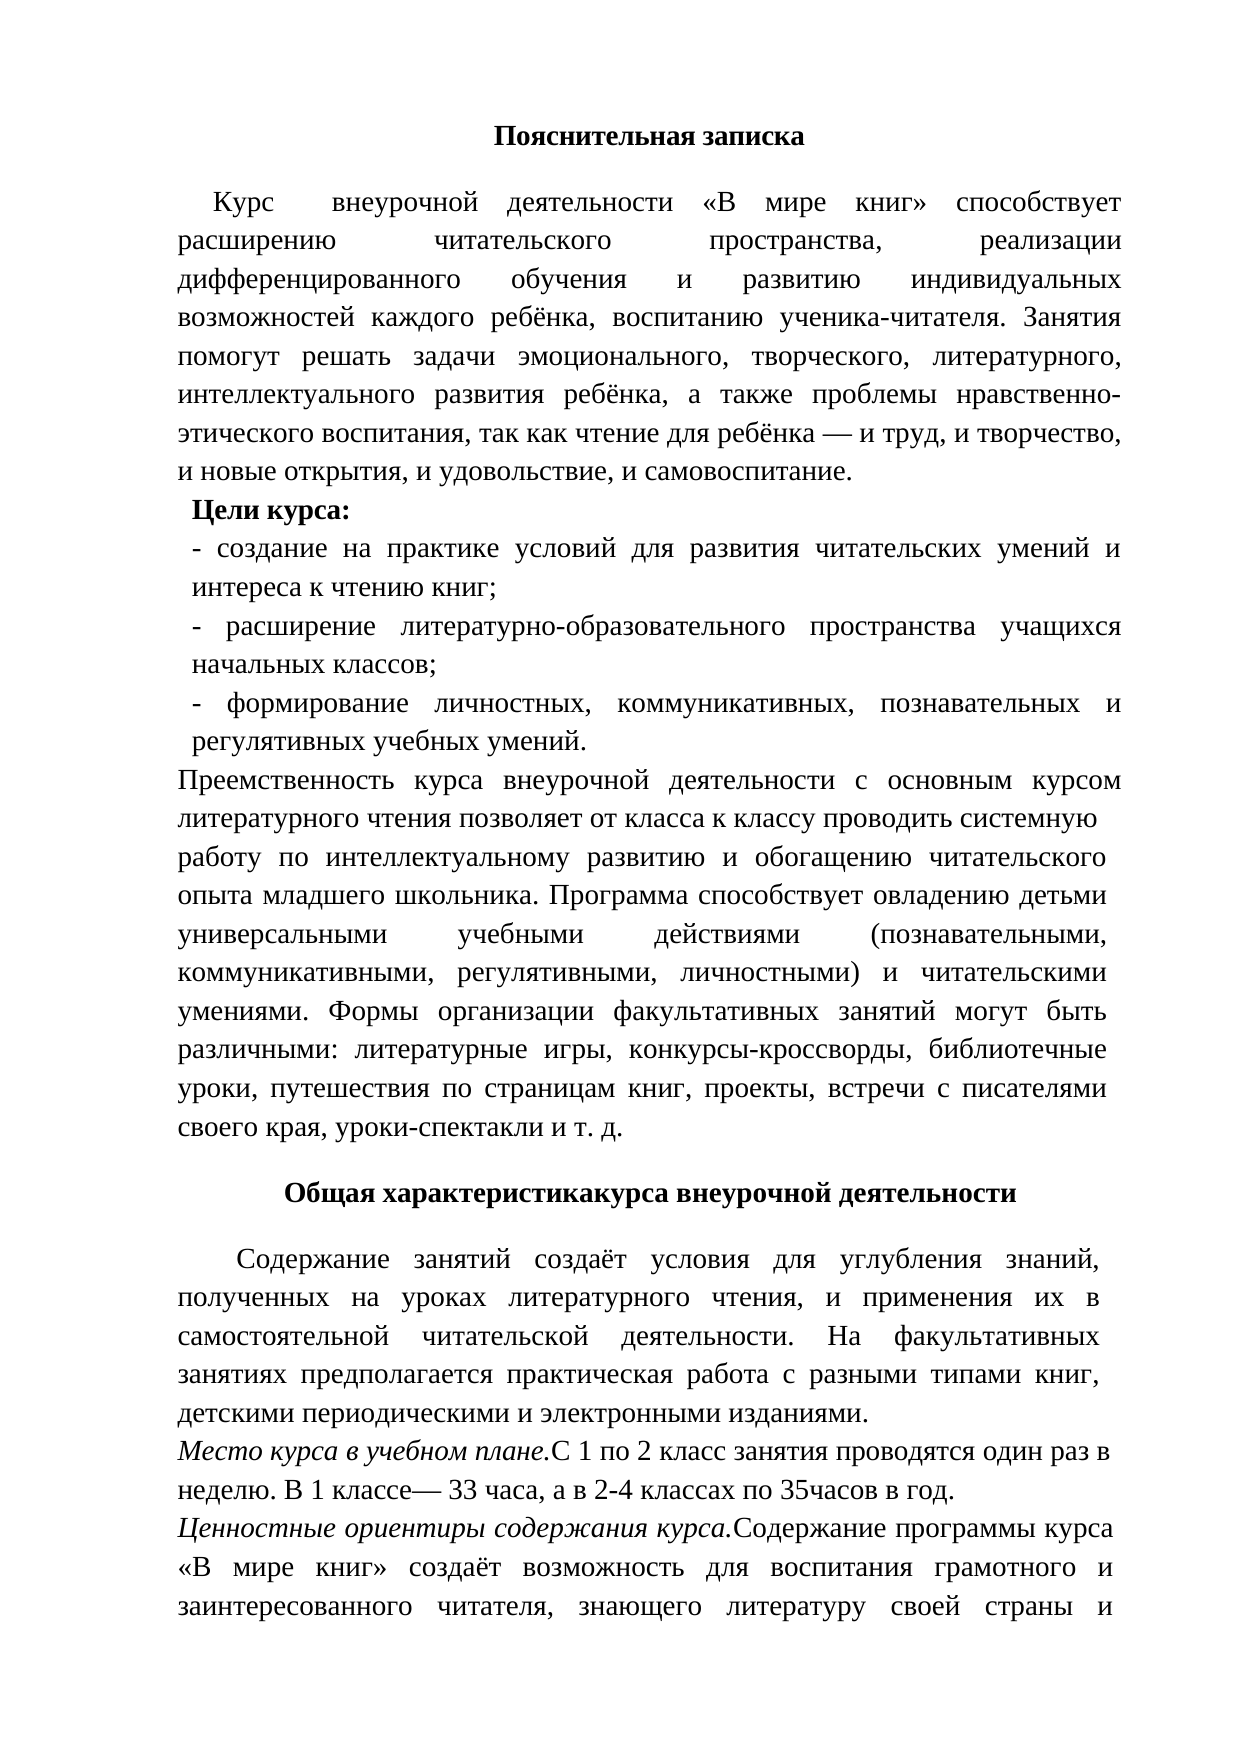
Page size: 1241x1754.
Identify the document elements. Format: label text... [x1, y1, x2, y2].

text Цели курса: [192, 492, 1122, 526]
text - создание на практике условий для развития читательских умений и интереса к чтению книг; [192, 531, 1122, 603]
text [177, 1511, 1113, 1621]
text Пояснительная записка [177, 118, 1122, 152]
text работу по интеллектуальному развитию и обогащению читательского опыта младшего школьника. Программа способствует овладению детьми универсальными учебными действиями (познавательными, коммуникативными, регулятивными, личностными) и читательскими умениями. Формы организации факультативных занятий могут быть различными: литературные игры, конкурсы-кроссворды, библиотечные уроки, путешествия по страницам книг, проекты, встречи с писателями своего края, уроки-спектакли и т. д. [177, 839, 1108, 1142]
text Курс внеурочной деятельности «В мире книг» способствует расширению читательского пространства, реализации дифференцированного обучения и развитию индивидуальных возможностей каждого ребёнка, воспитанию ученика-читателя. Занятия помогут решать задачи эмоционального, творческого, литературного, интеллектуального развития ребёнка, а также проблемы нравственно-этического воспитания, так как чтение для ребёнка — и труд, и творчество, и новые открытия, и удовольствие, и самовоспитание. [177, 184, 1122, 487]
text Общая характеристикакурса внеурочной деятельности [178, 1175, 1122, 1208]
text - формирование личностных, коммуникативных, познавательных и регулятивных учебных умений. [192, 685, 1122, 757]
text Содержание занятий создаёт условия для углубления знаний, полученных на уроках литературного чтения, и применения их в самостоятельной читательской деятельности. На факультативных занятиях предполагается практическая работа с разными типами книг, детскими периодическими и электронными изданиями. [177, 1241, 1101, 1428]
text - расширение литературно-образовательного пространства учащихся начальных классов; [192, 608, 1122, 680]
text Преемственность курса внеурочной деятельности с основным курсом литературного чтения позволяет от класса к классу проводить системную [177, 762, 1122, 834]
text Место курса в учебном плане.С 1 по 2 класс занятия проводятся один раз в неделю. В 1 классе— 33 часа, а в 2-4 классах по 35часов в год. [177, 1433, 1111, 1506]
